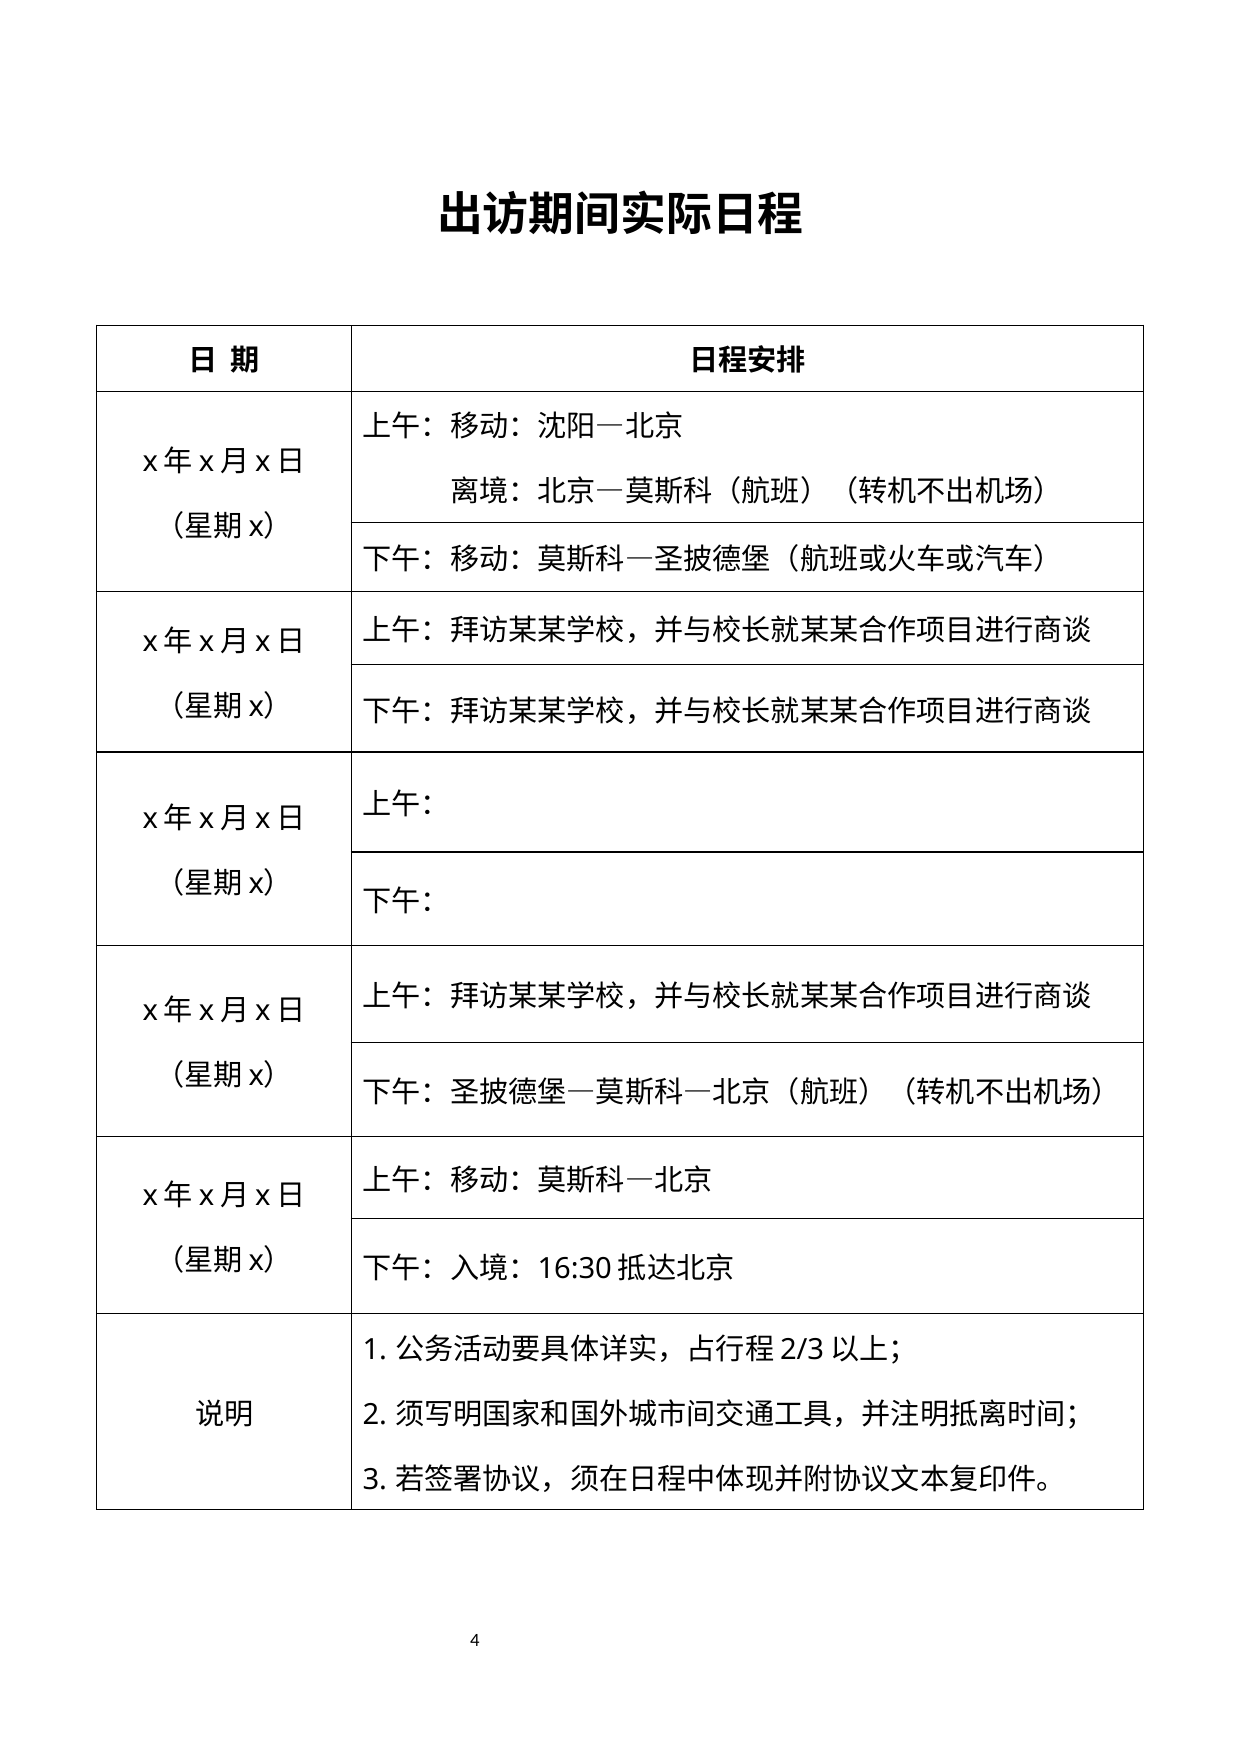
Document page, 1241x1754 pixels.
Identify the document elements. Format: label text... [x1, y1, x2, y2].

table_cell x年x月x日 （星期x） [97, 946, 351, 1136]
table_cell 上午：移动：沈阳—北京 离境：北京—莫斯科（航班）（转机不出机场） [352, 392, 1143, 522]
table_cell 上午：拜访某某学校，并与校长就某某合作项目进行商谈 [352, 592, 1143, 664]
table_cell x年x月x日 （星期x） [97, 753, 351, 945]
table_cell 下午： [352, 853, 1143, 945]
table_cell x年x月x日 （星期x） [97, 1137, 351, 1313]
table_cell x年x月x日 （星期x） [97, 392, 351, 591]
text 出访期间实际日程 [187, 162, 1053, 259]
table_cell 公务活动要具体详实，占行程2/3以上； 须写明国家和国外城市间交通工具，并注明抵离时间； 若签署协议，须在日程中体现并附协议文本复印件。 [352, 1314, 1143, 1509]
table_cell 上午：拜访某某学校，并与校长就某某合作项目进行商谈 [352, 946, 1143, 1042]
table_cell 下午：圣披德堡—莫斯科—北京（航班）（转机不出机场） [352, 1043, 1143, 1136]
table_cell 上午：移动：莫斯科—北京 [352, 1137, 1143, 1218]
table_cell x年x月x日 （星期x） [97, 592, 351, 751]
table_cell 下午：移动：莫斯科—圣披德堡（航班或火车或汽车） [352, 523, 1143, 591]
table_header 日程安排 [352, 326, 1143, 391]
table_cell 说明 [97, 1314, 351, 1509]
table_cell 上午： [352, 753, 1143, 851]
table_header 日 期 [97, 326, 351, 391]
table_cell 下午：入境：16:30抵达北京 [352, 1219, 1143, 1313]
table_cell 下午：拜访某某学校，并与校长就某某合作项目进行商谈 [352, 665, 1143, 751]
